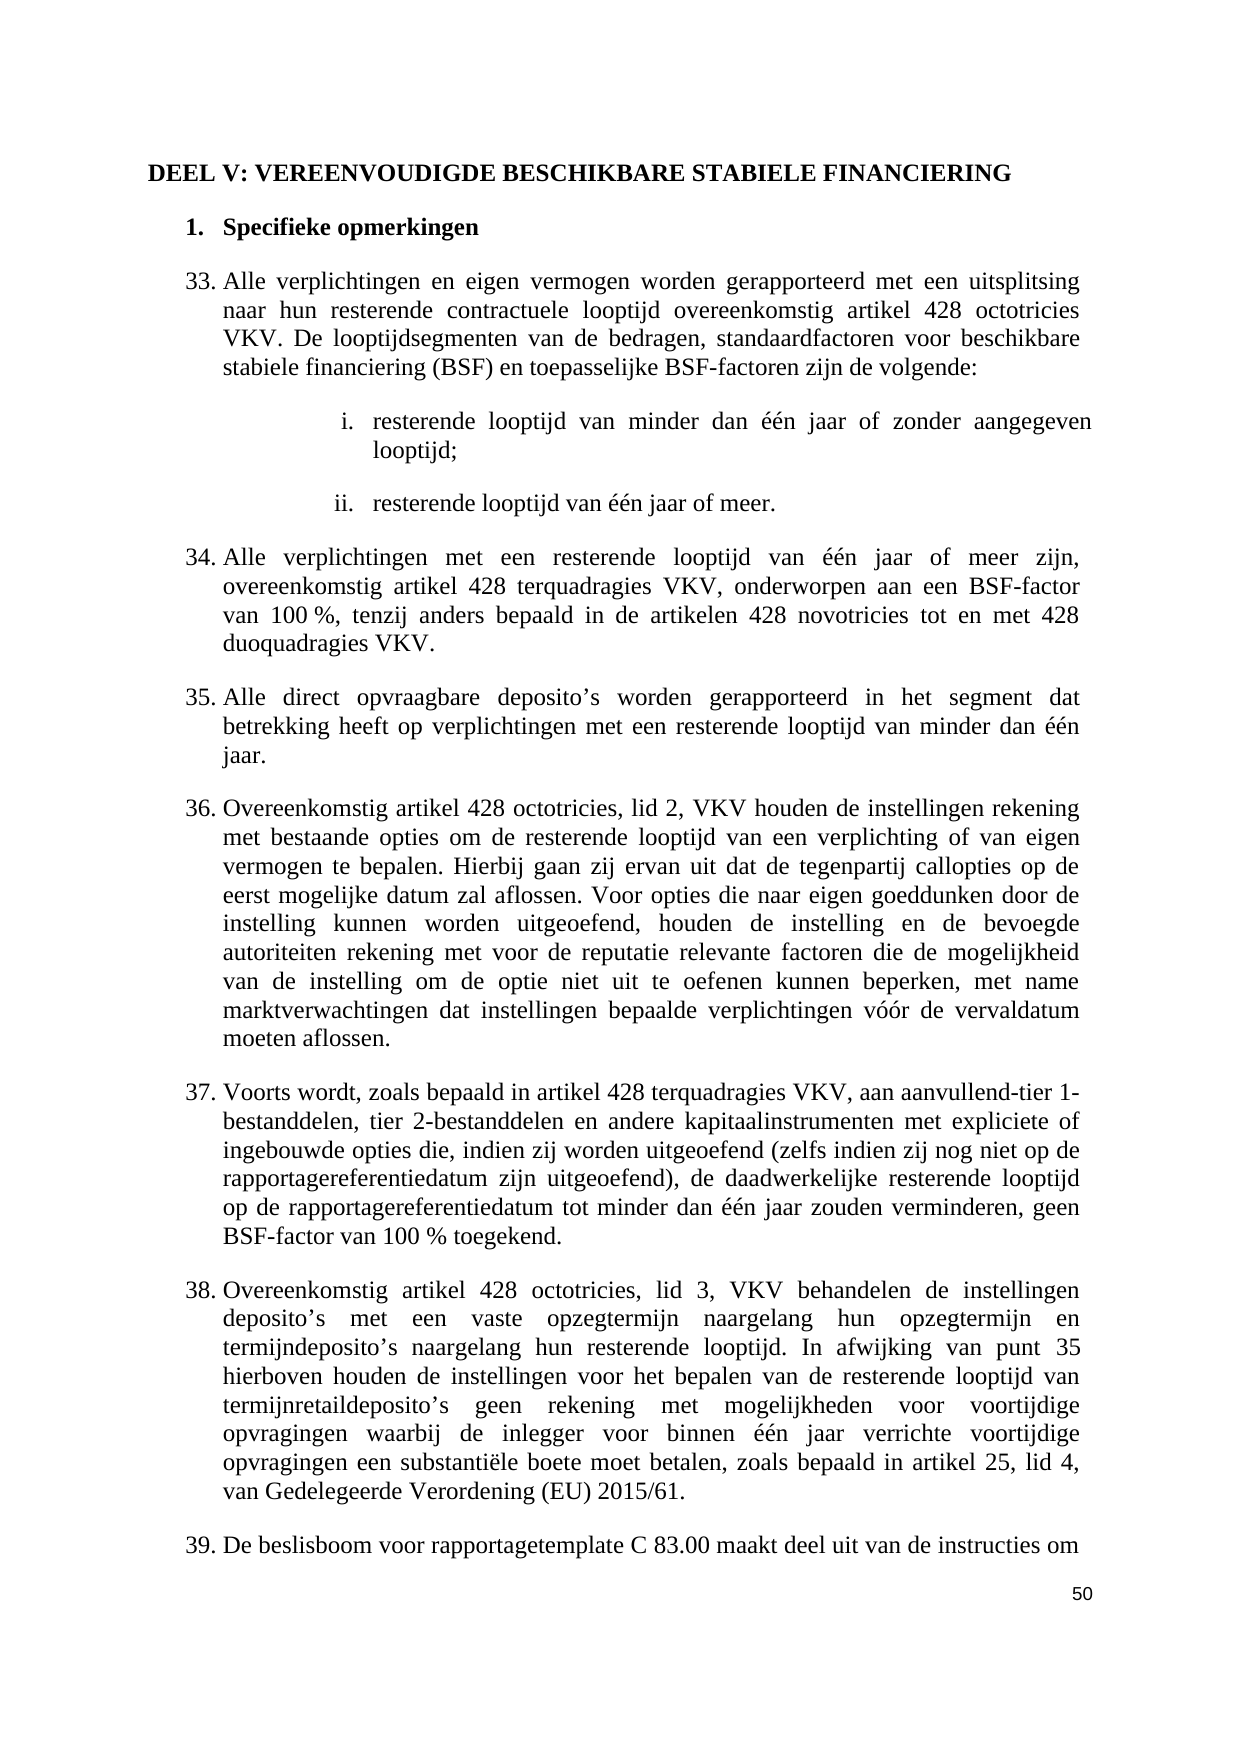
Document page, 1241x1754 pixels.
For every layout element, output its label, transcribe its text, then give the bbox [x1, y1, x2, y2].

list Specifieke opmerkingen [185, 212, 1092, 241]
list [185, 1530, 1081, 1558]
list Overeenkomstig artikel 428 octotricies, lid 2, VKV houden de instellingen rekening met bestaande opties om de resterende looptijd van een verplichting of van eigen vermogen te bepalen. Hierbij gaan zij ervan uit dat de tegenpartij callopties op de eerst mogelijke datum zal aflossen. Voor opties die naar eigen goeddunken door de instelling kunnen worden uitgeoefend, houden de instelling en de bevoegde autoriteiten rekening met voor de reputatie relevante factoren die de mogelijkheid van de instelling om de optie niet uit te oefenen kunnen beperken, met name marktverwachtingen dat instellingen bepaalde verplichtingen vóór de vervaldatum moeten aflossen. [185, 793, 1081, 1052]
list Voorts wordt, zoals bepaald in artikel 428 terquadragies VKV, aan aanvullend-tier 1-bestanddelen, tier 2-bestanddelen en andere kapitaalinstrumenten met expliciete of ingebouwde opties die, indien zij worden uitgeoefend (zelfs indien zij nog niet op de rapportagereferentiedatum zijn uitgeoefend), de daadwerkelijke resterende looptijd op de rapportagereferentiedatum tot minder dan één jaar zouden verminderen, geen BSF-factor van 100 % toegekend. [185, 1077, 1081, 1250]
text DEEL V: VEREENVOUDIGDE BESCHIKBARE STABIELE FINANCIERING [148, 158, 1092, 187]
list Alle direct opvraagbare deposito’s worden gerapporteerd in het segment dat betrekking heeft op verplichtingen met een resterende looptijd van minder dan één jaar. [185, 682, 1081, 768]
list Alle verplichtingen en eigen vermogen worden gerapporteerd met een uitsplitsing naar hun resterende contractuele looptijd overeenkomstig artikel 428 octotricies VKV. De looptijdsegmenten van de bedragen, standaardfactoren voor beschikbare stabiele financiering (BSF) en toepasselijke BSF-factoren zijn de volgende: [185, 266, 1081, 381]
list Overeenkomstig artikel 428 octotricies, lid 3, VKV behandelen de instellingen deposito’s met een vaste opzegtermijn naargelang hun opzegtermijn en termijndeposito’s naargelang hun resterende looptijd. In afwijking van punt 36 hierboven houden de instellingen voor het bepalen van de resterende looptijd van termijnretaildeposito’s geen rekening met mogelijkheden voor voortijdige opvragingen waarbij de inlegger voor binnen één jaar verrichte voortijdige opvragingen een substantiële boete moet betalen, zoals bepaald in artikel 25, lid 4, van Gedelegeerde Verordening (EU) 2015/61. [185, 1275, 1081, 1505]
list resterende looptijd van één jaar of meer. [354, 488, 1092, 517]
list Alle verplichtingen met een resterende looptijd van één jaar of meer zijn, overeenkomstig artikel 428 terquadragies VKV, onderworpen aan een BSF-factor van 100 %, tenzij anders bepaald in de artikelen 428 novotricies tot en met 428 duoquadragies VKV. [185, 542, 1081, 657]
list resterende looptijd van minder dan één jaar of zonder aangegeven looptijd; [354, 406, 1092, 463]
